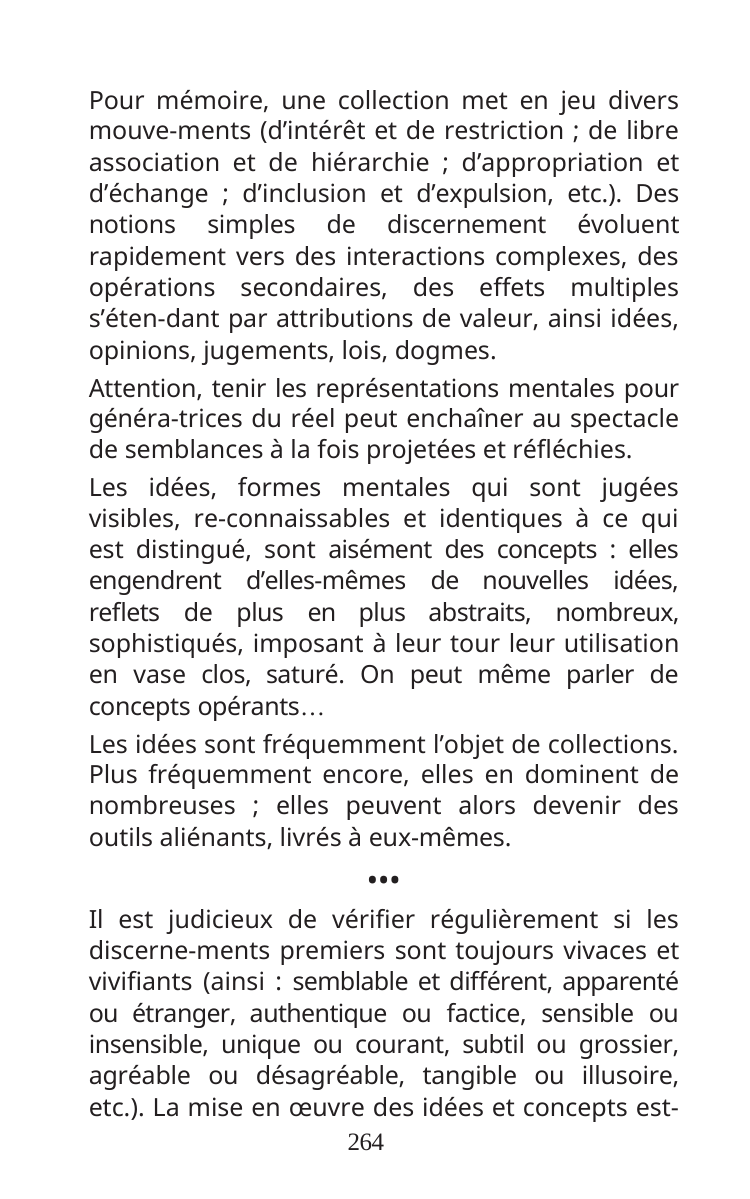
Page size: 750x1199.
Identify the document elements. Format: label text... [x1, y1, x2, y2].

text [88, 904, 679, 1123]
text ••• [55, 858, 712, 900]
text Pour mémoire, une collection met en jeu divers mouve-ments (d’intérêt et de restriction ; de libre association et de hiérarchie ; d’appropriation et d’échange ; d’inclusion et d’expulsion, etc.). Des notions simples de discernement évoluent rapidement vers des interactions complexes, des opérations secondaires, des effets multiples s’éten-dant par attributions de valeur, ainsi idées, opinions, jugements, lois, dogmes. [88, 84, 679, 367]
text Les idées, formes mentales qui sont jugées visibles, re-connaissables et identiques à ce qui est distingué, sont aisément des concepts : elles engendrent d’elles-mêmes de nouvelles idées, reflets de plus en plus abstraits, nombreux, sophistiqués, imposant à leur tour leur utilisation en vase clos, saturé. On peut même parler de concepts opérants… [88, 472, 679, 722]
text Les idées sont fréquemment l’objet de collections. Plus fréquemment encore, elles en dominent de nombreuses ; elles peuvent alors devenir des outils aliénants, livrés à eux-mêmes. [88, 728, 679, 853]
text Attention, tenir les représentations mentales pour généra-trices du réel peut enchaîner au spectacle de semblances à la fois projetées et réfléchies. [88, 372, 679, 466]
